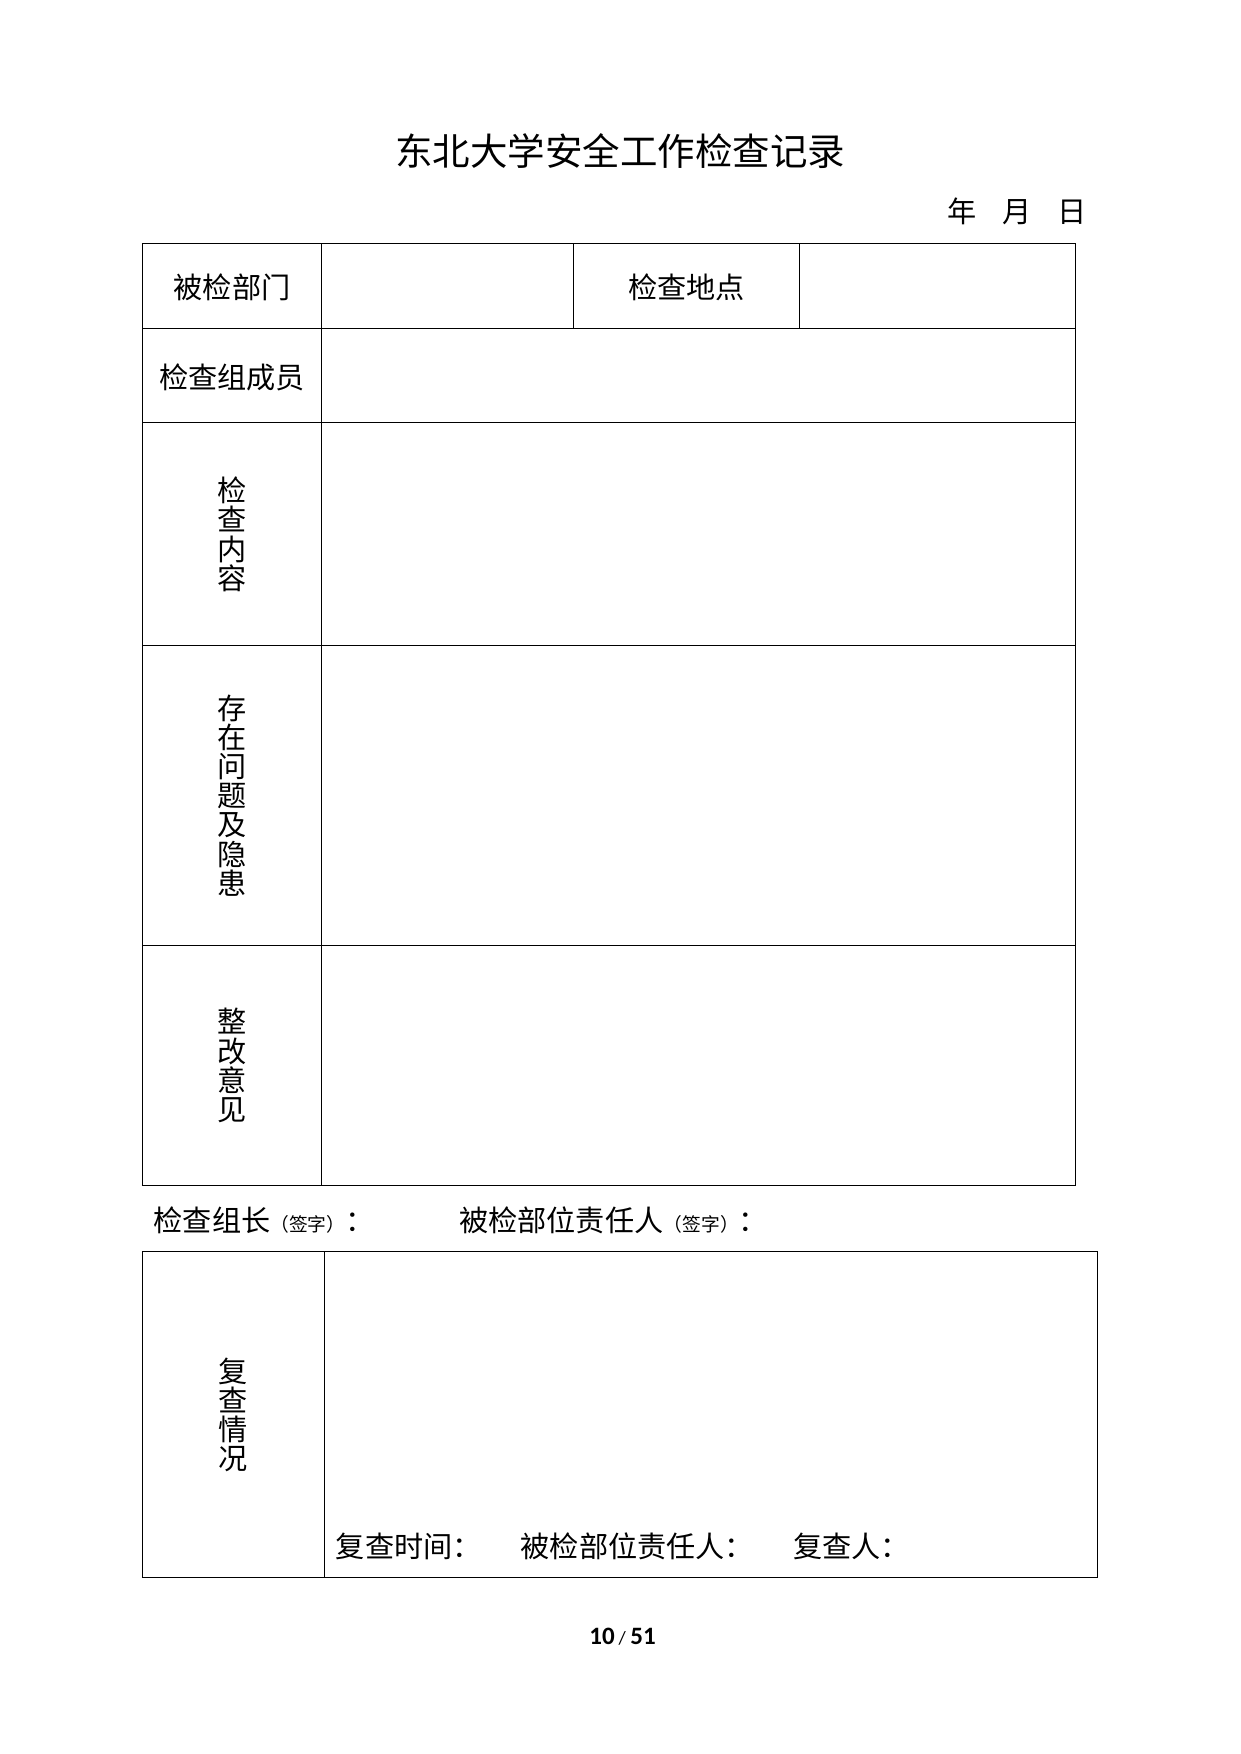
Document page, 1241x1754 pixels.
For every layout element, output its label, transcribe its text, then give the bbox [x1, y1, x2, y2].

table_header 复查时间： 被检部位责任人： 复查人： [325, 1252, 1097, 1577]
table_cell [322, 329, 1075, 422]
table_header [800, 244, 1075, 328]
text 年 月 日 [153, 188, 1087, 231]
table_cell 检查内容 [143, 423, 321, 645]
table_cell 整改意见 [143, 946, 321, 1185]
table_cell [322, 423, 1075, 645]
text 检查组长（签字）： 被检部位责任人（签字）： [153, 1186, 1087, 1251]
table_cell [322, 646, 1075, 945]
text 东北大学安全工作检查记录 [153, 122, 1087, 176]
table_cell 存在问题及隐患 [143, 646, 321, 945]
table_header 检查地点 [574, 244, 799, 328]
table_header 复查情况 [143, 1252, 324, 1577]
table_cell [322, 946, 1075, 1185]
table_cell 检查组成员 [143, 329, 321, 422]
table_header 被检部门 [143, 244, 321, 328]
table_header [322, 244, 573, 328]
